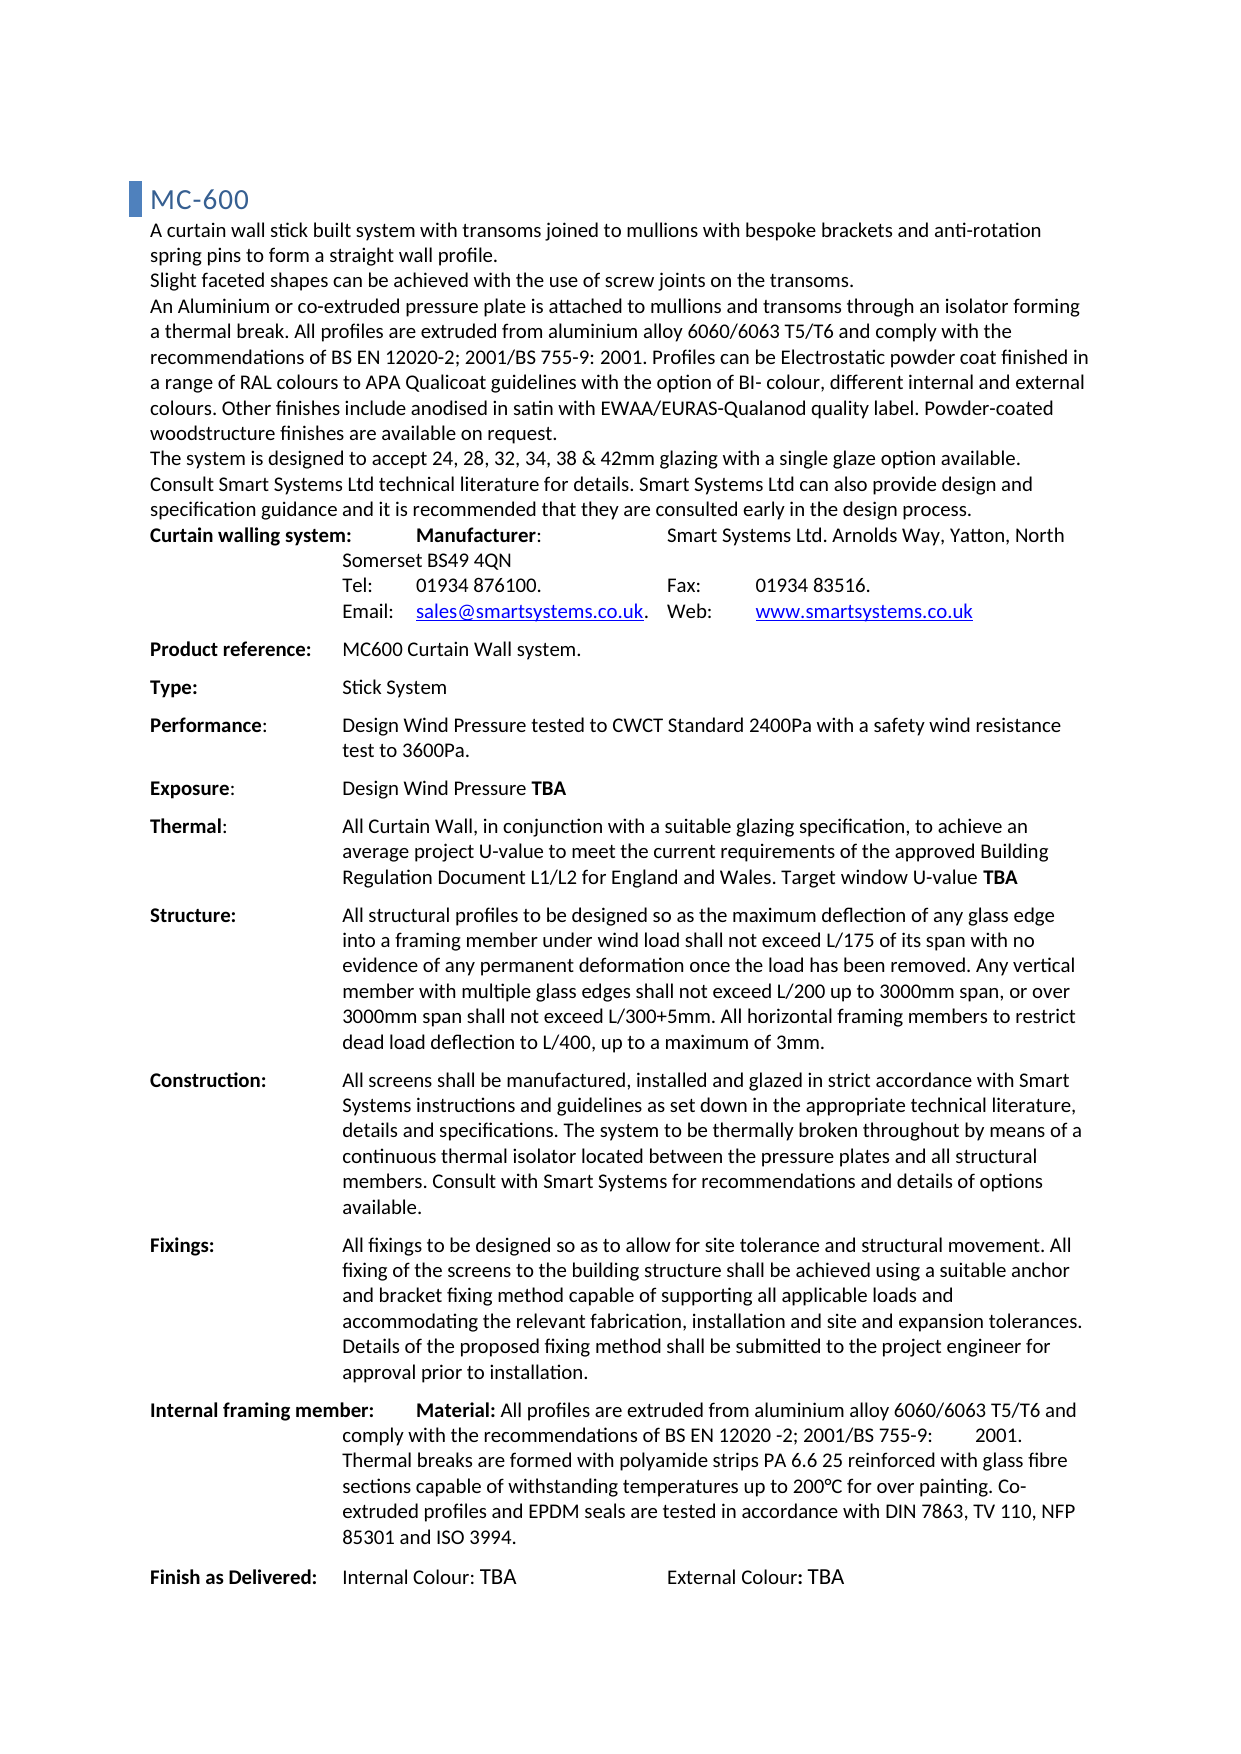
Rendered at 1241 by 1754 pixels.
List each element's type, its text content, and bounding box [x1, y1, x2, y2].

text Curtain walling system: Manufacturer: Smart Systems Ltd. Arnolds Way, Yatton, North Somerset BS49 4QN Tel: 01934 876100. Fax: 01934 83516. Email: sales@smartsystems.co.uk. Web: www.smartsystems.co.uk [150, 522, 1090, 623]
text Finish as Delivered: Internal Colour: External Colour: [150, 1562, 1090, 1590]
text MC-600 [142, 181, 1090, 217]
text Construction: All screens shall be manufactured, installed and glazed in strict accordance with Smart Systems instructions and guidelines as set down in the appropriate technical literature, details and specifications. The system to be thermally broken throughout by means of a continuous thermal isolator located between the pressure plates and all structural members. Consult with Smart Systems for recommendations and details of options available. [150, 1067, 1090, 1219]
text A curtain wall stick built system with transoms joined to mullions with bespoke brackets and anti-rotation spring pins to form a straight wall profile. [150, 217, 1090, 268]
text Internal framing member: Material: All profiles are extruded from aluminium alloy 6060/6063 T5/T6 and comply with the recommendations of BS EN 12020 -2; 2001/BS 755-9: 2001. Thermal breaks are formed with polyamide strips PA 6.6 25 reinforced with glass fibre sections capable of withstanding temperatures up to 200°C for over painting. Co-extruded profiles and EPDM seals are tested in accordance with DIN 7863, TV 110, NFP 85301 and ISO 3994. [150, 1397, 1090, 1549]
text An Aluminium or co-extruded pressure plate is attached to mullions and transoms through an isolator forming a thermal break. All profiles are extruded from aluminium alloy 6060/6063 T5/T6 and comply with the recommendations of BS EN 12020-2; 2001/BS 755-9: 2001. Profiles can be Electrostatic powder coat finished in a range of RAL colours to APA Qualicoat guidelines with the option of BI- colour, different internal and external colours. Other finishes include anodised in satin with EWAA/EURAS-Qualanod quality label. Powder-coated woodstructure finishes are available on request. [150, 293, 1090, 446]
text Slight faceted shapes can be achieved with the use of screw joints on the transoms. [150, 268, 1090, 293]
text The system is designed to accept 24, 28, 32, 34, 38 & 42mm glazing with a single glaze option available. [150, 446, 1090, 471]
text Performance: Design Wind Pressure tested to CWCT Standard 2400Pa with a safety wind resistance test to 3600Pa. [150, 712, 1090, 763]
text Thermal: All Curtain Wall, in conjunction with a suitable glazing specification, to achieve an average project U-value to meet the current requirements of the approved Building Regulation Document L1/L2 for England and Wales. Target window U-value TBA [150, 813, 1090, 889]
text Consult Smart Systems Ltd technical literature for details. Smart Systems Ltd can also provide design and specification guidance and it is recommended that they are consulted early in the design process. [150, 471, 1090, 522]
text Type: Stick System [150, 674, 1090, 699]
text Fixings: All fixings to be designed so as to allow for site tolerance and structural movement. All fixing of the screens to the building structure shall be achieved using a suitable anchor and bracket fixing method capable of supporting all applicable loads and accommodating the relevant fabrication, installation and site and expansion tolerances. Details of the proposed fixing method shall be submitted to the project engineer for approval prior to installation. [150, 1232, 1090, 1384]
text Exposure: Design Wind Pressure TBA [150, 775, 1090, 801]
text Structure: All structural profiles to be designed so as the maximum deflection of any glass edge into a framing member under wind load shall not exceed L/175 of its span with no evidence of any permanent deformation once the load has been removed. Any vertical member with multiple glass edges shall not exceed L/200 up to 3000mm span, or over 3000mm span shall not exceed L/300+5mm. All horizontal framing members to restrict dead load deflection to L/400, up to a maximum of 3mm. [150, 902, 1090, 1054]
text Product reference: MC600 Curtain Wall system. [150, 636, 1090, 661]
